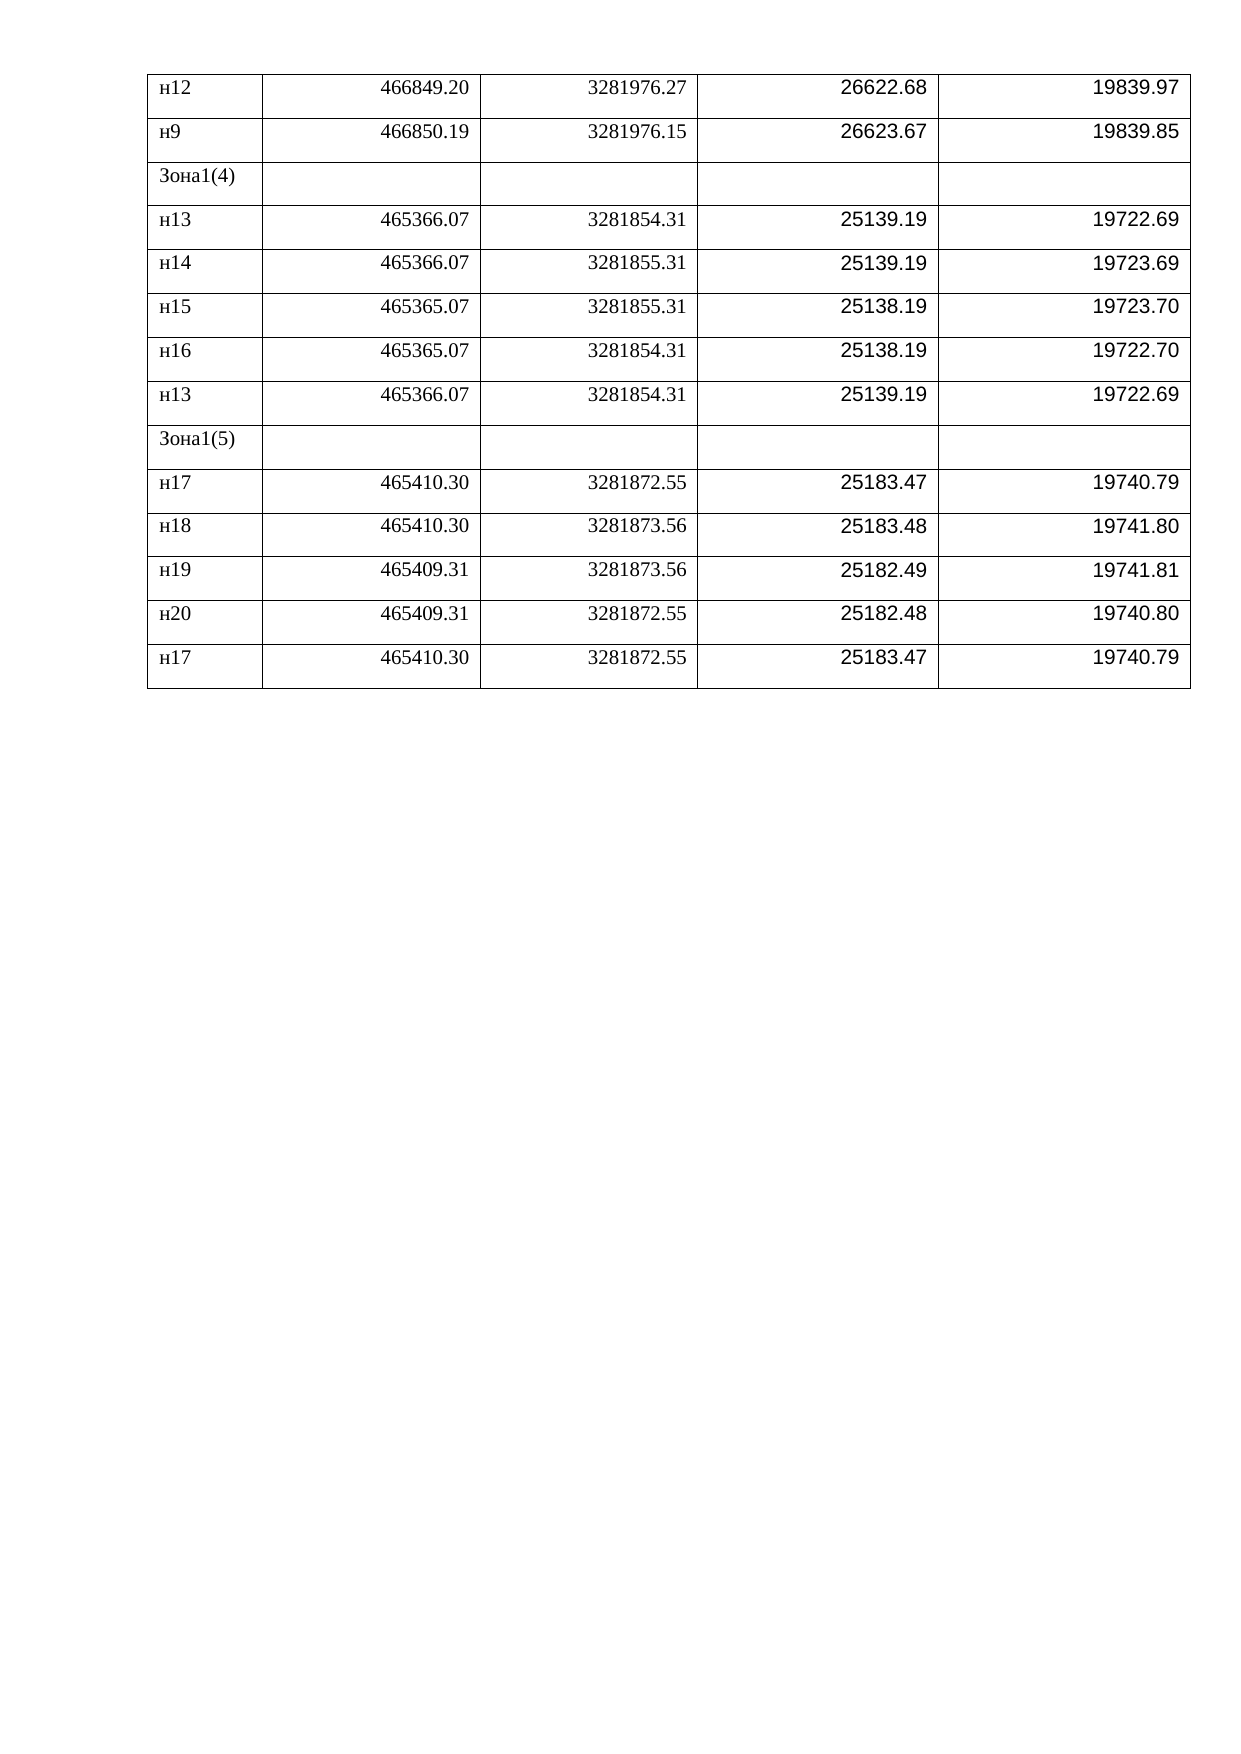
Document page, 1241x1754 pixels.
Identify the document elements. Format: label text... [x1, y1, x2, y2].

table_cell н14 [148, 250, 262, 293]
table_cell 465410.30 [263, 514, 480, 556]
table_cell 465409.31 [263, 557, 480, 600]
table_cell 19839.97 [939, 75, 1190, 118]
table_cell 465365.07 [263, 338, 480, 381]
table_cell 3281872.55 [481, 470, 697, 512]
table_cell н12 [148, 75, 262, 118]
table_cell 465366.07 [263, 250, 480, 293]
table_cell 3281854.31 [481, 382, 697, 425]
table_cell н16 [148, 338, 262, 381]
table_cell 19722.69 [939, 206, 1190, 249]
table_cell н19 [148, 557, 262, 600]
table_cell [263, 426, 480, 468]
table_cell 19740.79 [939, 645, 1190, 688]
table_cell 25182.48 [698, 601, 938, 644]
table_cell [698, 426, 938, 468]
table_cell 25139.19 [698, 250, 938, 293]
table_cell 25139.19 [698, 206, 938, 249]
table_cell 3281854.31 [481, 206, 697, 249]
table_cell 3281872.55 [481, 645, 697, 688]
table_cell 26623.67 [698, 119, 938, 162]
table_cell н13 [148, 382, 262, 425]
table_cell 465410.30 [263, 470, 480, 512]
table_cell 19740.79 [939, 470, 1190, 512]
table_cell 19741.81 [939, 557, 1190, 600]
table_cell 3281873.56 [481, 557, 697, 600]
table_cell 3281976.27 [481, 75, 697, 118]
table_cell [939, 163, 1190, 205]
table_cell 19722.69 [939, 382, 1190, 425]
table_cell н9 [148, 119, 262, 162]
table_cell [263, 163, 480, 205]
table_cell 26622.68 [698, 75, 938, 118]
table_cell 465365.07 [263, 294, 480, 337]
table_cell 465410.30 [263, 645, 480, 688]
table_cell 25139.19 [698, 382, 938, 425]
table_cell [698, 163, 938, 205]
table_cell [481, 163, 697, 205]
table_cell 465366.07 [263, 382, 480, 425]
table_cell н17 [148, 470, 262, 512]
table_cell [481, 426, 697, 468]
table_cell 19839.85 [939, 119, 1190, 162]
table_cell Зона1(4) [148, 163, 262, 205]
table_cell 3281976.15 [481, 119, 697, 162]
table_cell н18 [148, 514, 262, 556]
table_cell н17 [148, 645, 262, 688]
table_cell 25183.48 [698, 514, 938, 556]
table_cell 3281873.56 [481, 514, 697, 556]
table_cell н20 [148, 601, 262, 644]
table_cell н13 [148, 206, 262, 249]
table_cell 19740.80 [939, 601, 1190, 644]
table_cell Зона1(5) [148, 426, 262, 468]
table_cell 25138.19 [698, 294, 938, 337]
table_cell 25183.47 [698, 645, 938, 688]
table_cell [939, 426, 1190, 468]
table_cell 19722.70 [939, 338, 1190, 381]
table_cell 465409.31 [263, 601, 480, 644]
table_cell 19723.69 [939, 250, 1190, 293]
table_cell 25182.49 [698, 557, 938, 600]
table_cell 19741.80 [939, 514, 1190, 556]
table_cell 3281855.31 [481, 294, 697, 337]
table_cell 3281854.31 [481, 338, 697, 381]
table_cell 25138.19 [698, 338, 938, 381]
table_cell н15 [148, 294, 262, 337]
table_cell 3281872.55 [481, 601, 697, 644]
table_cell 25183.47 [698, 470, 938, 512]
table_cell 3281855.31 [481, 250, 697, 293]
table_cell 465366.07 [263, 206, 480, 249]
table_cell 466849.20 [263, 75, 480, 118]
table_cell 466850.19 [263, 119, 480, 162]
table_cell 19723.70 [939, 294, 1190, 337]
